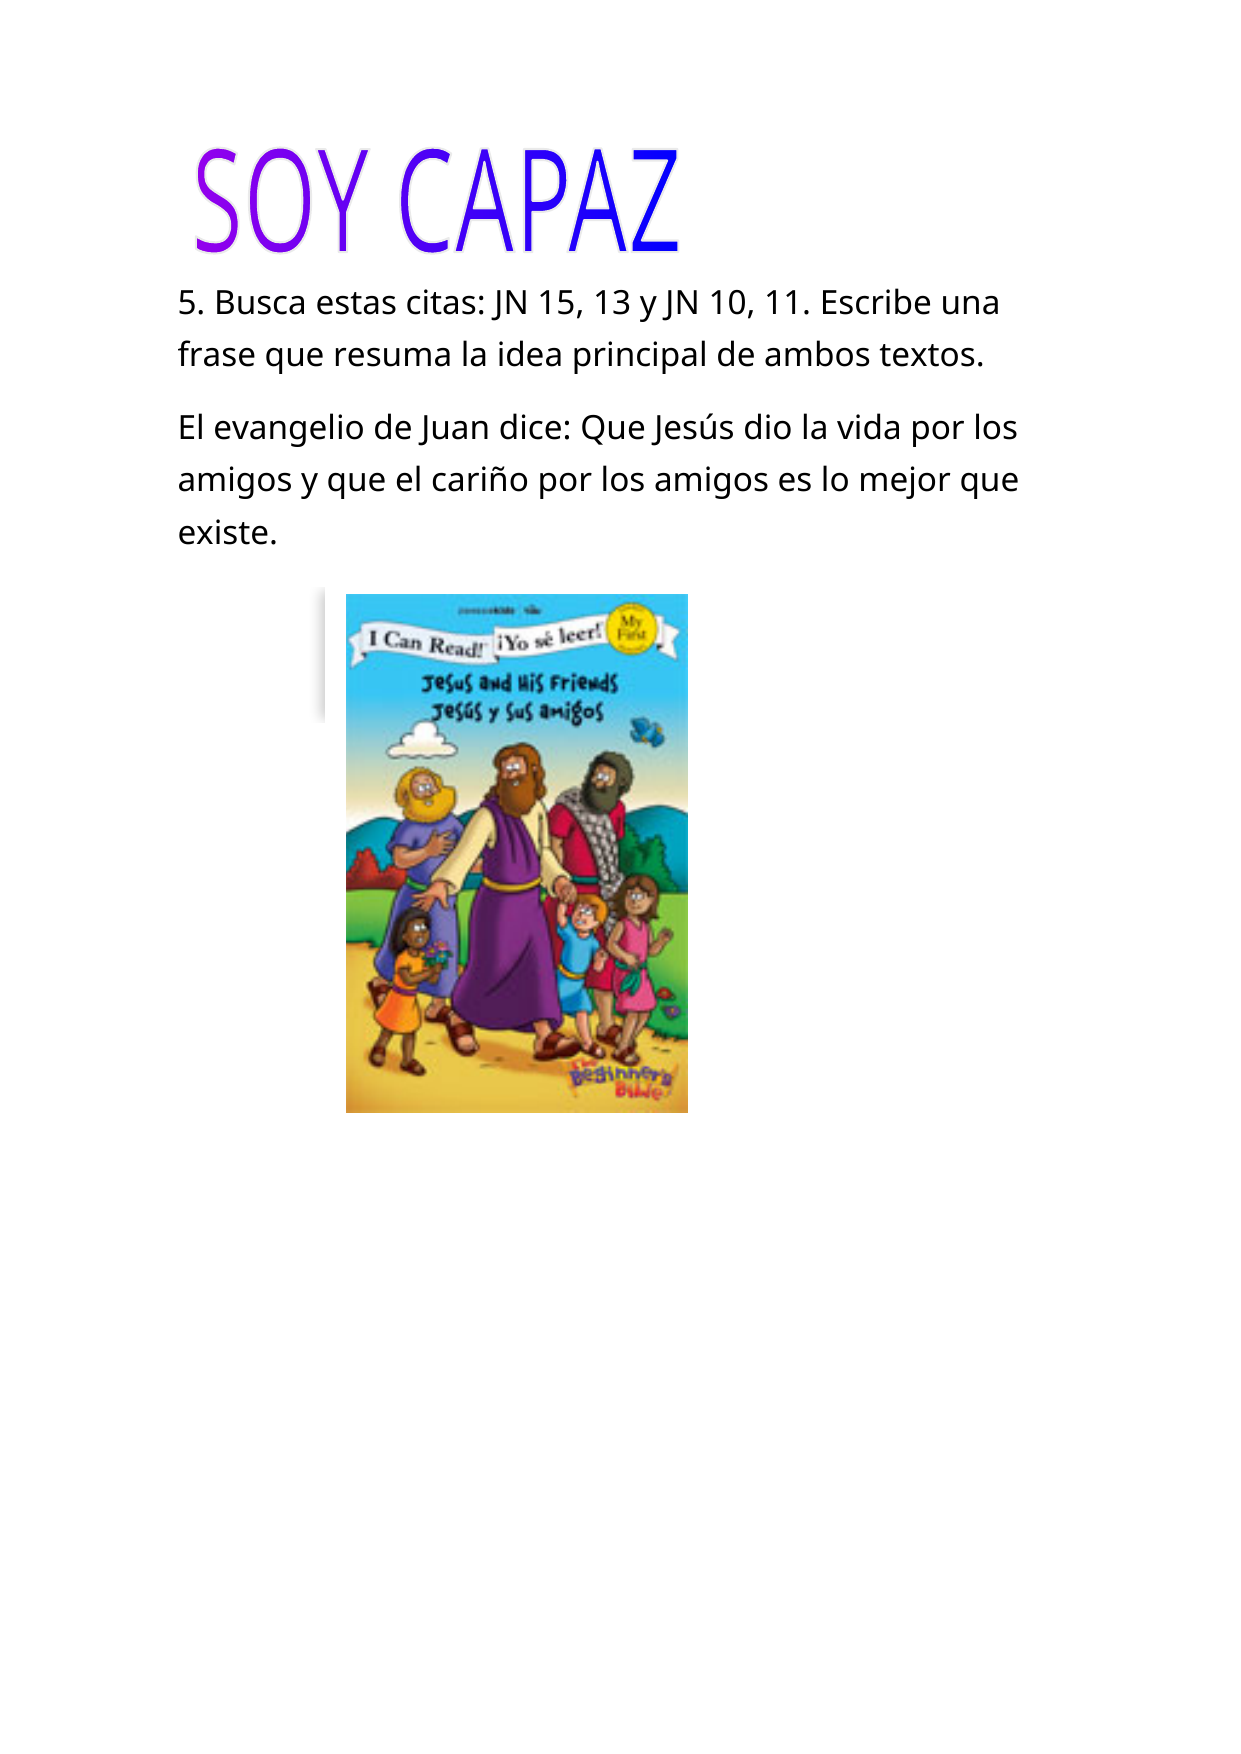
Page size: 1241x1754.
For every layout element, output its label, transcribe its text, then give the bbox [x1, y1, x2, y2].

picture [346, 594, 688, 1113]
text El evangelio de Juan dice: Que Jesús dio la vida por los amigos y que el cariño por los amigos es lo mejor que existe. [177, 404, 1063, 554]
text 5. Busca estas citas: JN 15, 13 y JN 10, 11. Escribe una frase que resuma la idea principal de ambos textos. [177, 279, 1063, 376]
